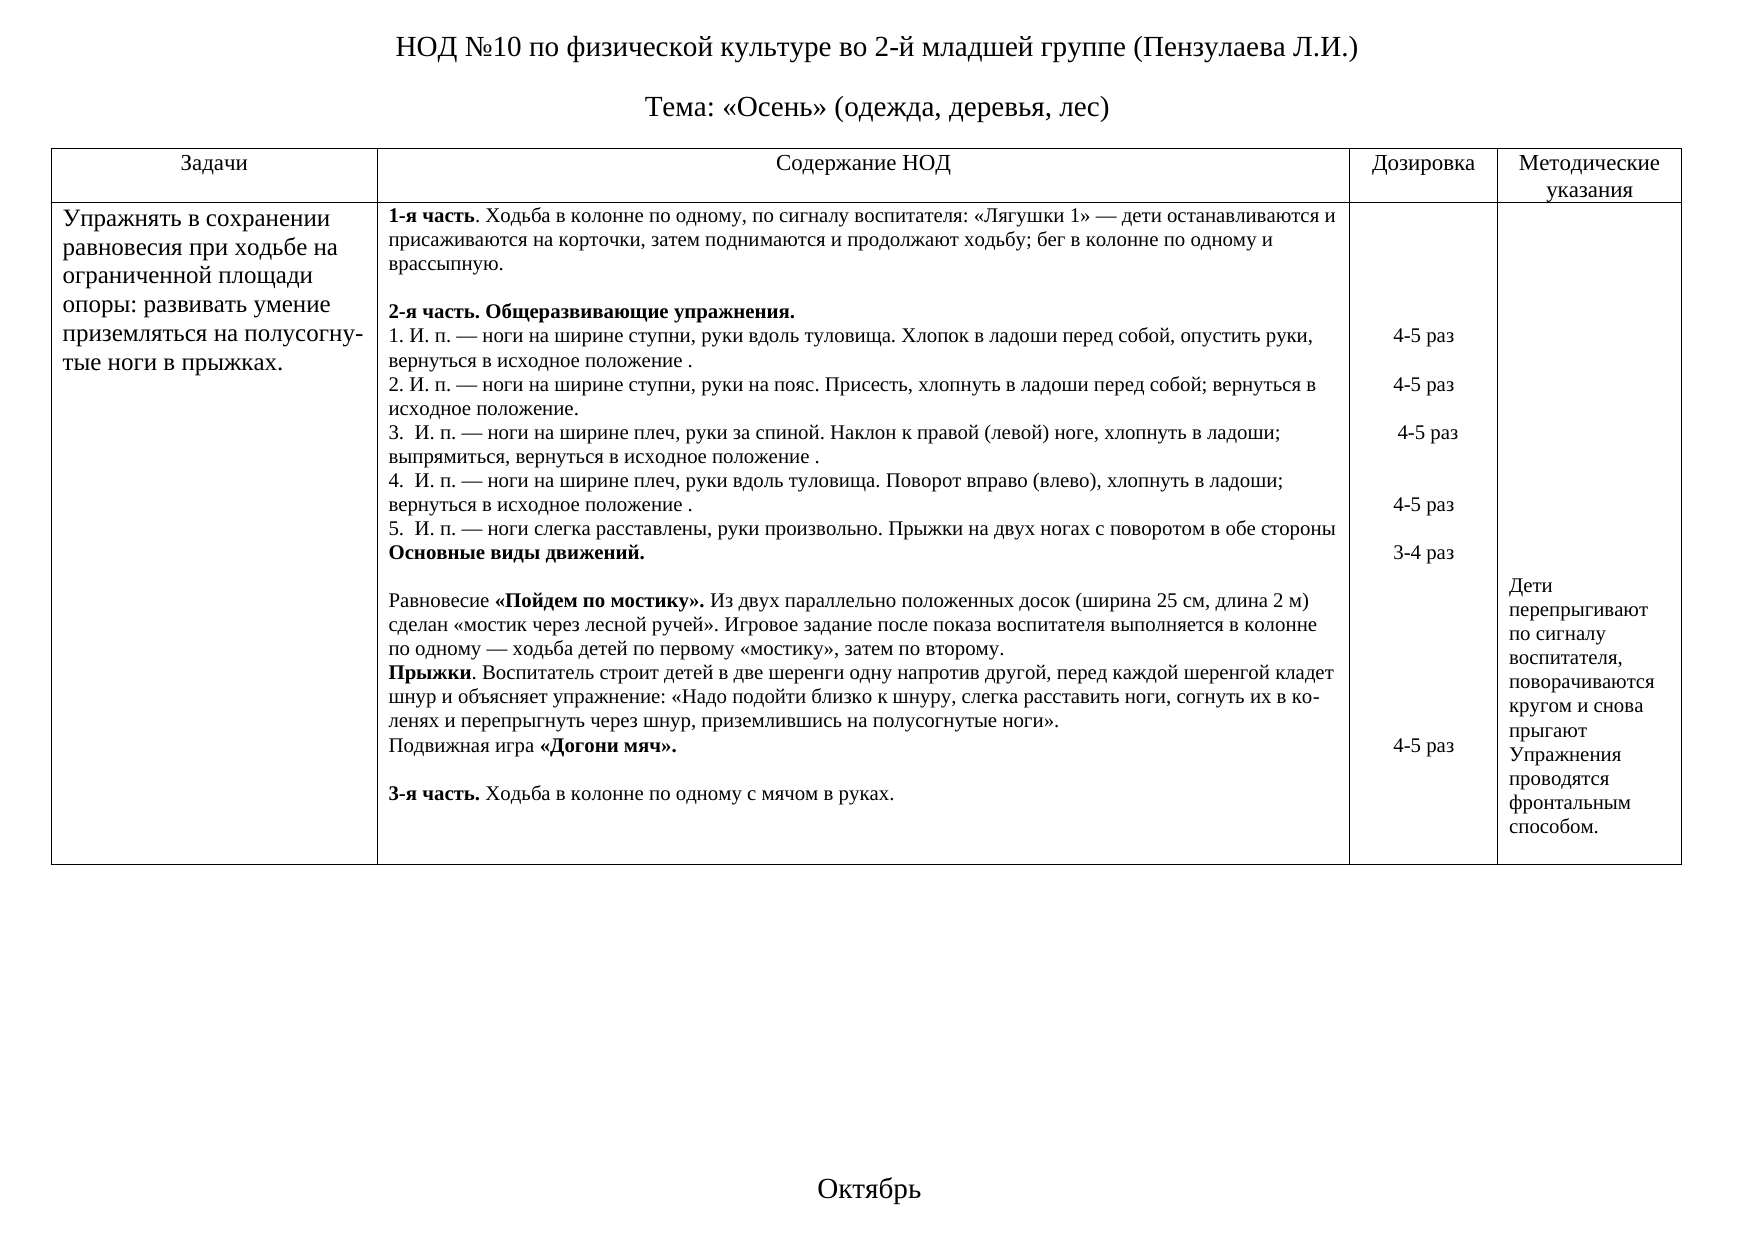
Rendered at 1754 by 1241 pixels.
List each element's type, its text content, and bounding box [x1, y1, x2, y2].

table_cell [1498, 203, 1681, 229]
table_header Содержание НОД [378, 149, 1349, 202]
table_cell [1350, 203, 1497, 864]
table_header Методические указания [1498, 149, 1681, 202]
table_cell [52, 203, 377, 864]
text Тема: «Осень» (одежда, деревья, лес) [29, 89, 1724, 122]
table_header Задачи [52, 149, 377, 202]
text НОД №10 по физической культуре во 2-й младшей группе (Пензулаева Л.И.) [29, 29, 1724, 63]
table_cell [1498, 230, 1681, 864]
text Октябрь [29, 1171, 1724, 1205]
table_header Дозировка [1350, 149, 1497, 202]
